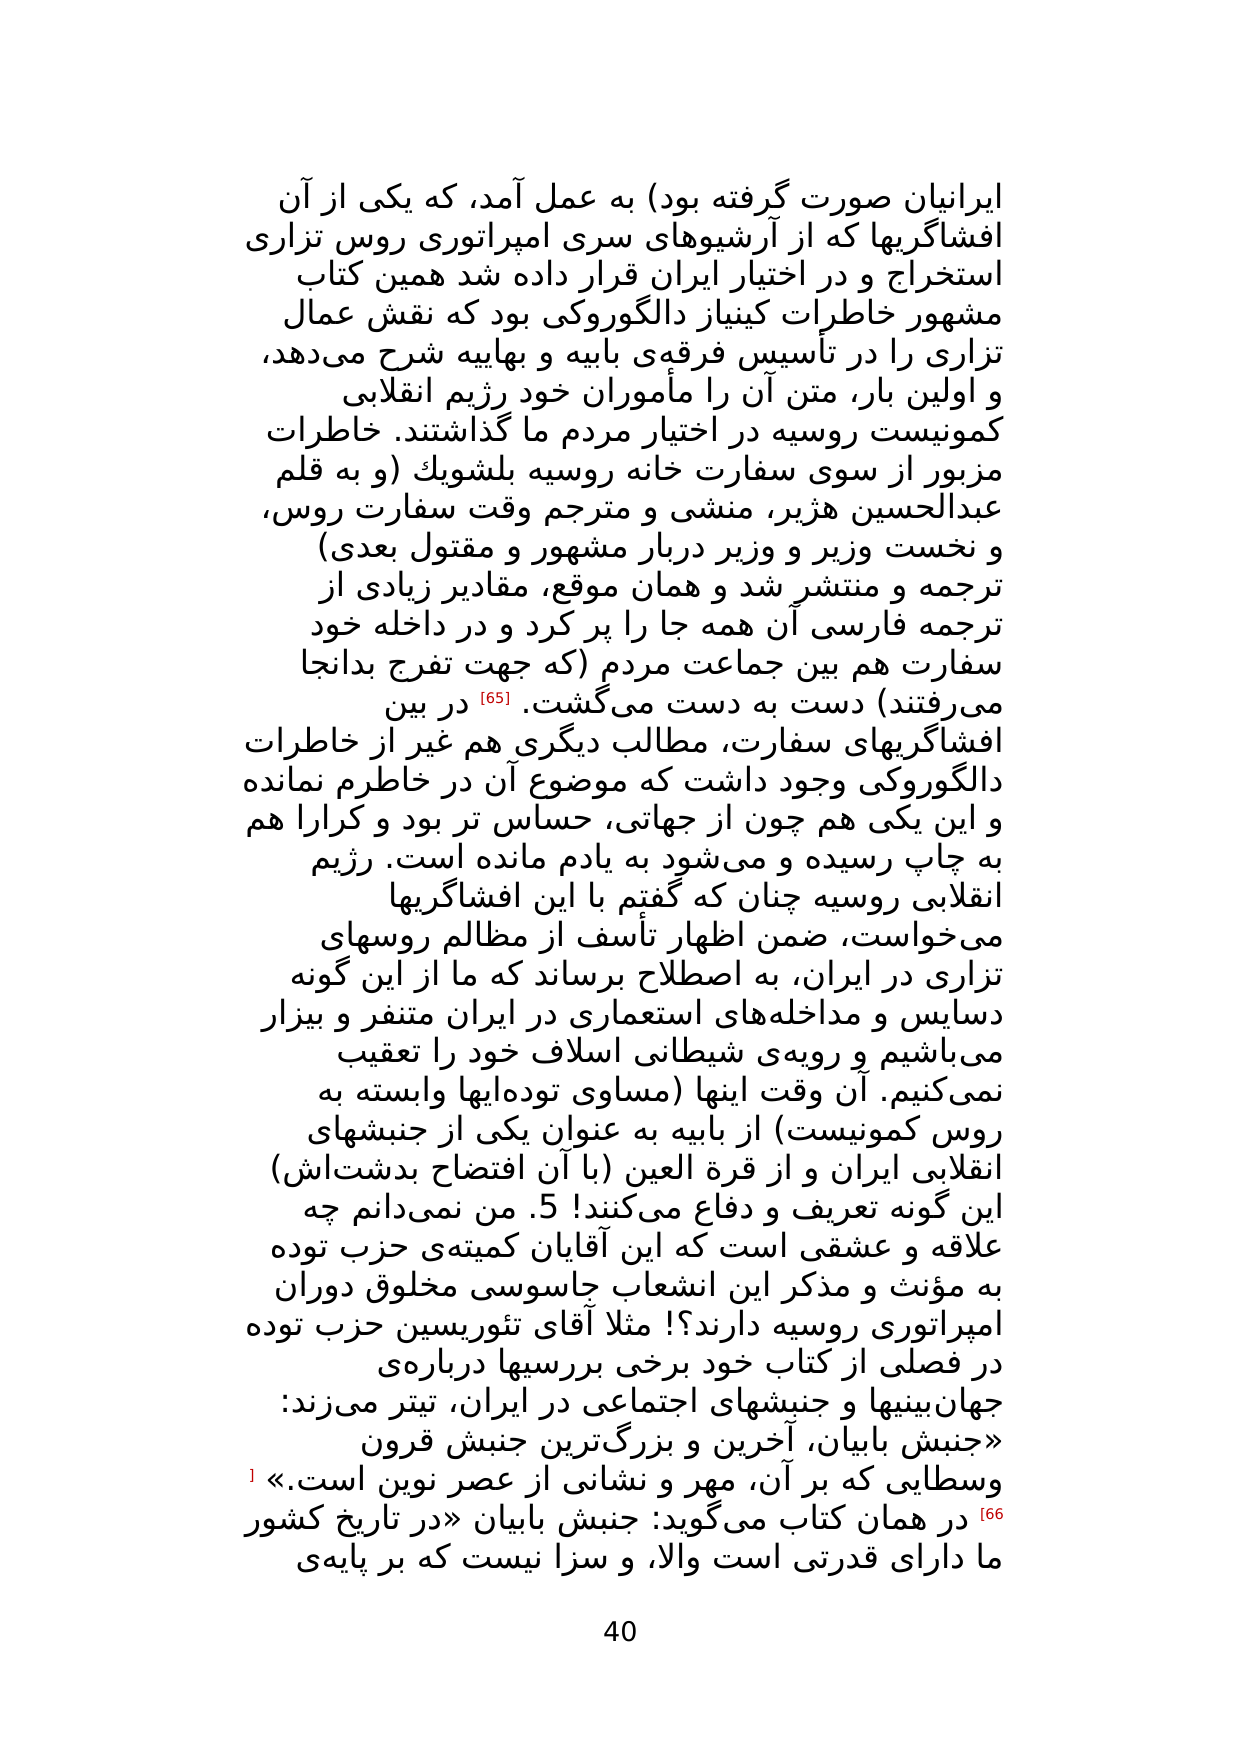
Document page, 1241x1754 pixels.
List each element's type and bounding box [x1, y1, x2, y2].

text [236, 177, 1004, 1576]
